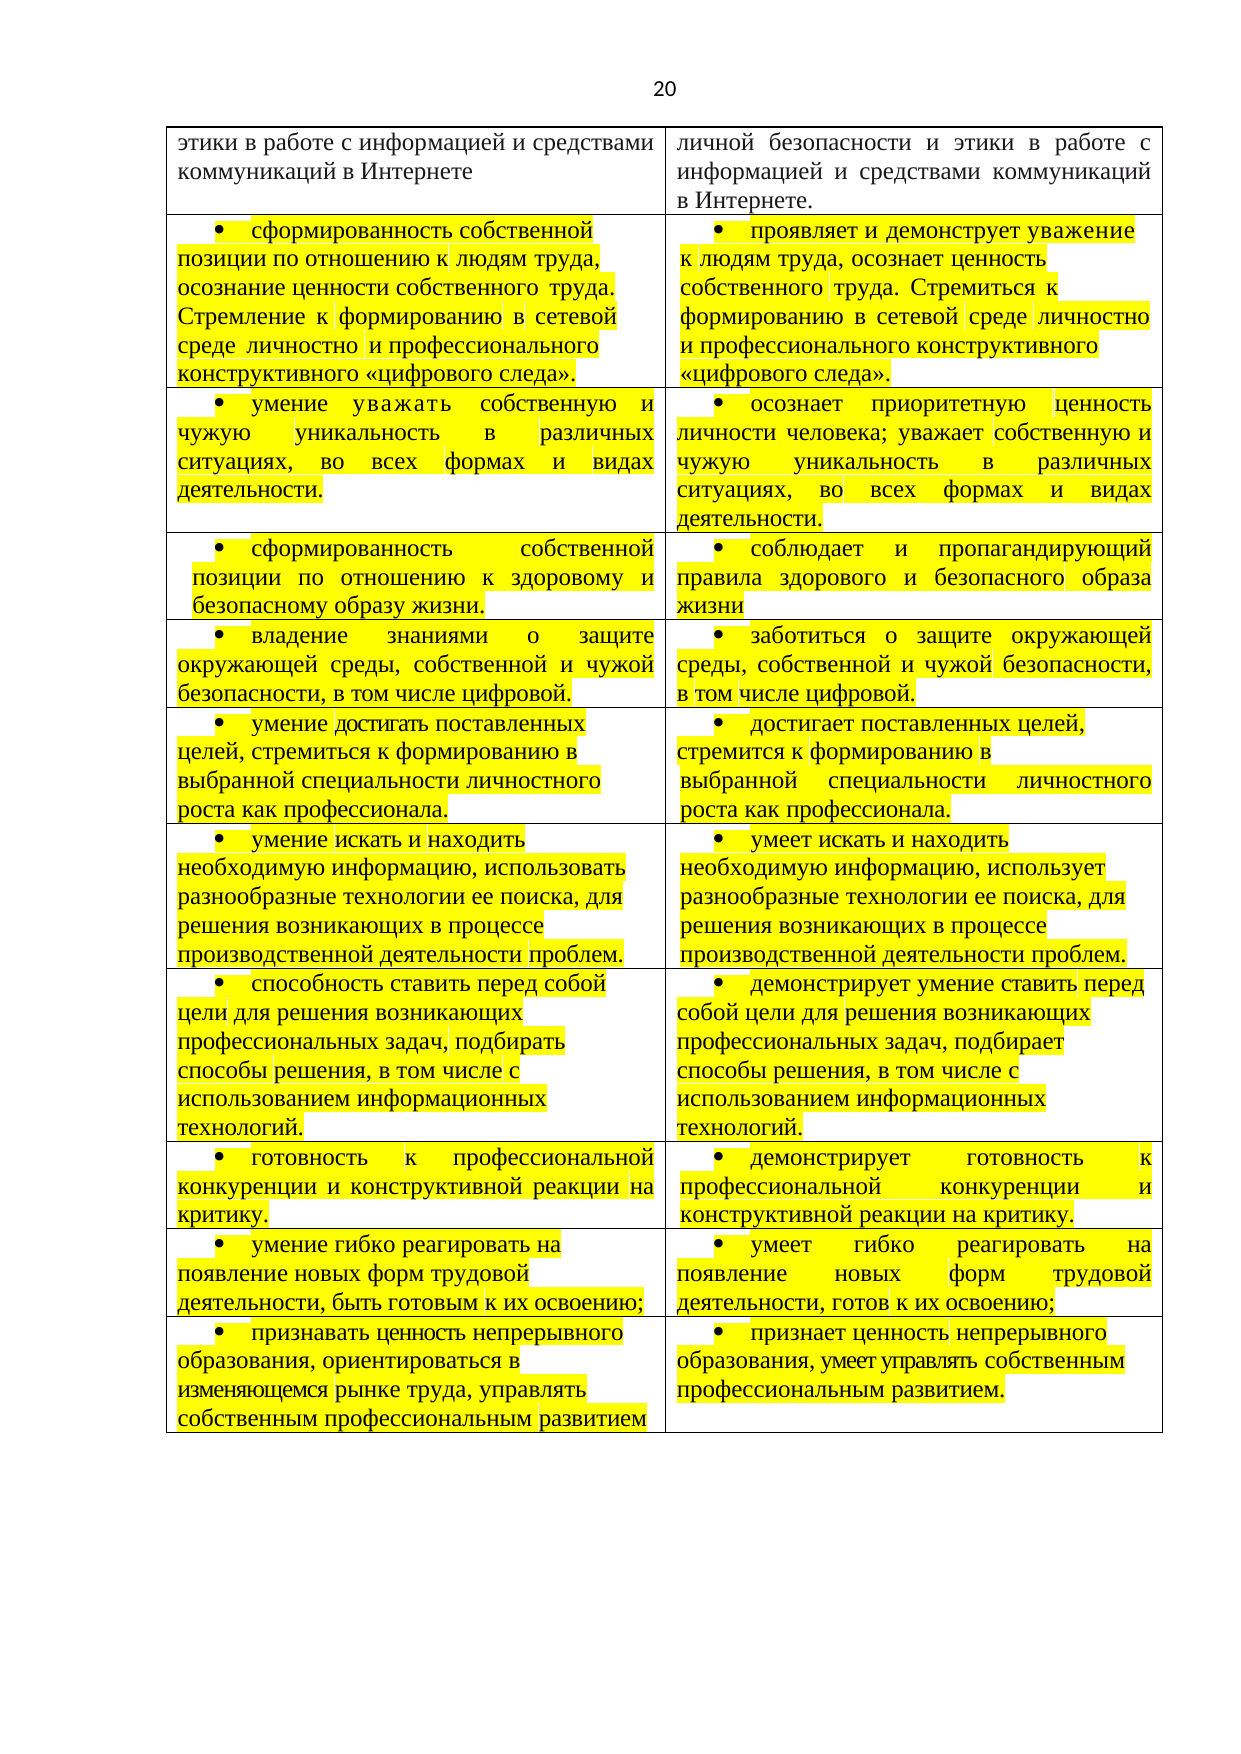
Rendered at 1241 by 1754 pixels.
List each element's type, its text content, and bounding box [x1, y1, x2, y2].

table_cell сформированность собственной позиции по отношению к здоровому и безопасному образу жизни. [167, 533, 251, 619]
table_cell достигает поставленных целей, стремится к формированию в выбранной специальности личностного роста как профессионала. [666, 708, 750, 823]
table_cell умеет гибко реагировать на появление новых форм трудовой деятельности, готов к их освоению; [1055, 1229, 1162, 1316]
table_cell умение гибко реагировать на появление новых форм трудовой деятельности, быть готовым к их освоению; [529, 1229, 665, 1316]
table_cell признавать ценность непрерывного образования, ориентироваться в изменяющемся рынке труда, управлять собственным профессиональным развитием [520, 1317, 665, 1432]
table_cell сформированность собственной позиции по отношению к здоровому и безопасному образу жизни. [485, 533, 665, 619]
table_cell демонстрирует умение ставить перед собой цели для решения возникающих профессиональных задач, подбирает способы решения, в том числе с использованием информационных технологий. [666, 969, 1162, 1141]
table_cell умеет гибко реагировать на появление новых форм трудовой деятельности, готов к их освоению; [666, 1229, 750, 1316]
table_cell умеет искать и находить необходимую информацию, использует разнообразные технологии ее поиска, для решения возникающих в процессе производственной деятельности проблем. [666, 824, 1162, 967]
table_cell признает ценность непрерывного образования, умеет управлять собственным профессиональным развитием. [666, 1317, 1162, 1432]
table_cell умение искать и находить необходимую информацию, использовать разнообразные технологии ее поиска, для решения возникающих в процессе производственной деятельности проблем. [167, 824, 665, 967]
table_cell владение знаниями о защите окружающей среды, собственной и чужой безопасности, в том числе цифровой. [167, 620, 251, 707]
table_cell соблюдает и пропагандирующий правила здорового и безопасного образа жизни [744, 533, 1162, 619]
table_cell способность ставить перед собой цели для решения возникающих профессиональных задач, подбирать способы решения, в том числе с использованием информационных технологий. [167, 969, 665, 1141]
table_cell достигает поставленных целей, стремится к формированию в выбранной специальности личностного роста как профессионала. [951, 708, 1162, 823]
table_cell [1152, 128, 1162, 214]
table_cell заботиться о защите окружающей среды, собственной и чужой безопасности, в том числе цифровой. [666, 620, 750, 707]
table_cell сформированность собственной позиции по отношению к людям труда, осознание ценности собственного труда. Стремление к формированию в сетевой среде личностно и профессионального конструктивного «цифрового следа». [167, 215, 665, 387]
table_cell демонстрирует готовность к профессиональной конкуренции и конструктивной реакции на критику. [666, 1142, 1162, 1228]
table_cell владение знаниями о защите окружающей среды, собственной и чужой безопасности, в том числе цифровой. [572, 620, 665, 707]
table_cell умение гибко реагировать на появление новых форм трудовой деятельности, быть готовым к их освоению; [167, 1229, 251, 1316]
table_cell умение достигать поставленных целей, стремиться к формированию в выбранной специальности личностного роста как профессионала. [167, 708, 251, 823]
table_cell умение уважать собственную и чужую уникальность в различных ситуациях, во всех формах и видах деятельности. [167, 388, 665, 532]
table_cell заботиться о защите окружающей среды, собственной и чужой безопасности, в том числе цифровой. [916, 620, 1162, 707]
table_cell умение достигать поставленных целей, стремиться к формированию в выбранной специальности личностного роста как профессионала. [448, 708, 665, 823]
table_cell проявляет и демонструет уважение к людям труда, осознает ценность собственного труда. Стремиться к формированию в сетевой среде личностно и профессионального конструктивного «цифрового следа». [666, 215, 1162, 387]
table_cell признавать ценность непрерывного образования, ориентироваться в изменяющемся рынке труда, управлять собственным профессиональным развитием [167, 1317, 251, 1432]
table_cell готовность к профессиональной конкуренции и конструктивной реакции на критику. [167, 1142, 665, 1228]
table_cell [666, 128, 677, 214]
table_cell осознает приоритетную ценность личности человека; уважает собственную и чужую уникальность в различных ситуациях, во всех формах и видах деятельности. [666, 388, 1162, 532]
table_cell соблюдает и пропагандирующий правила здорового и безопасного образа жизни [666, 533, 750, 619]
